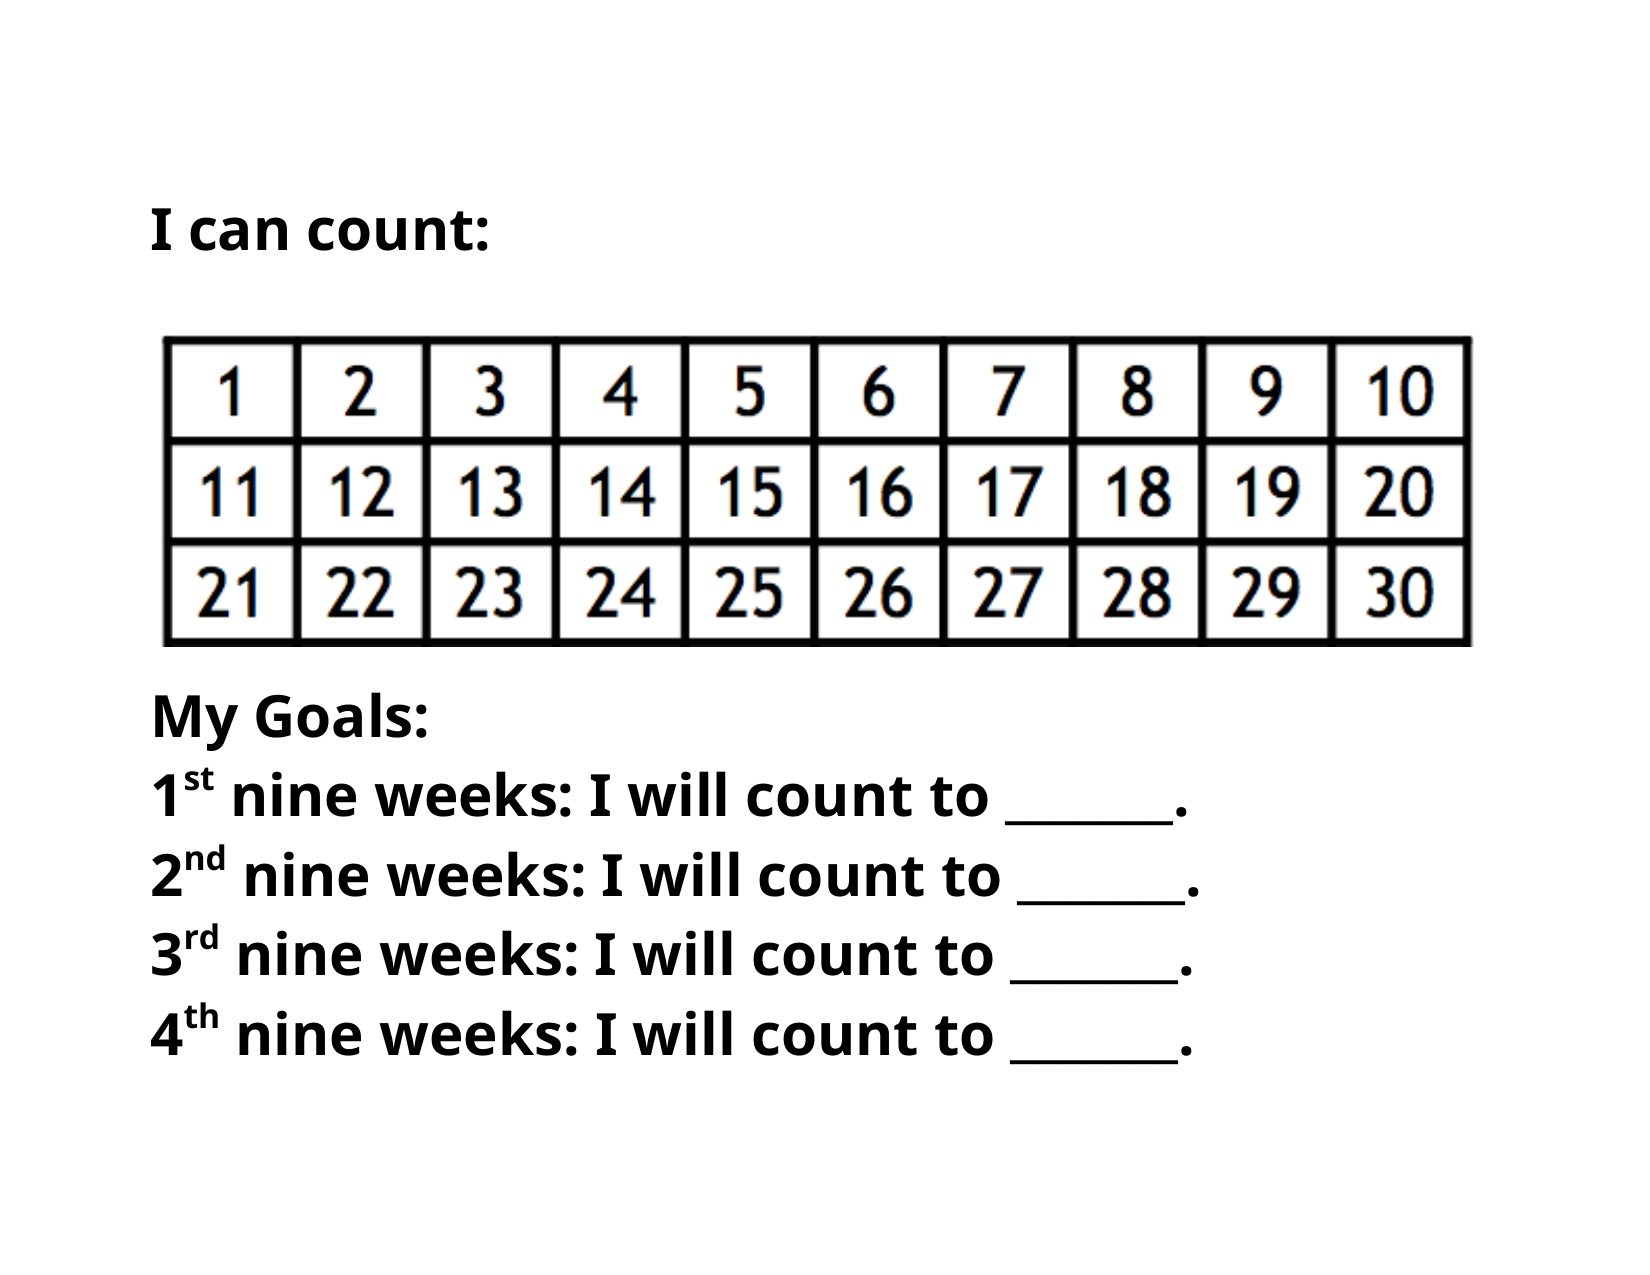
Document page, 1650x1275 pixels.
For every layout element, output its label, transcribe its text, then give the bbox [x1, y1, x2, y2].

picture [150, 324, 1485, 647]
text My Goals: [150, 675, 1500, 754]
text I can count: [150, 187, 1500, 267]
text 3rd nine weeks: I will count to _______. [150, 913, 1500, 993]
text 4th nine weeks: I will count to _______. [150, 993, 1500, 1072]
text 1st nine weeks: I will count to _______. [150, 754, 1500, 834]
text 2nd nine weeks: I will count to _______. [150, 834, 1500, 913]
